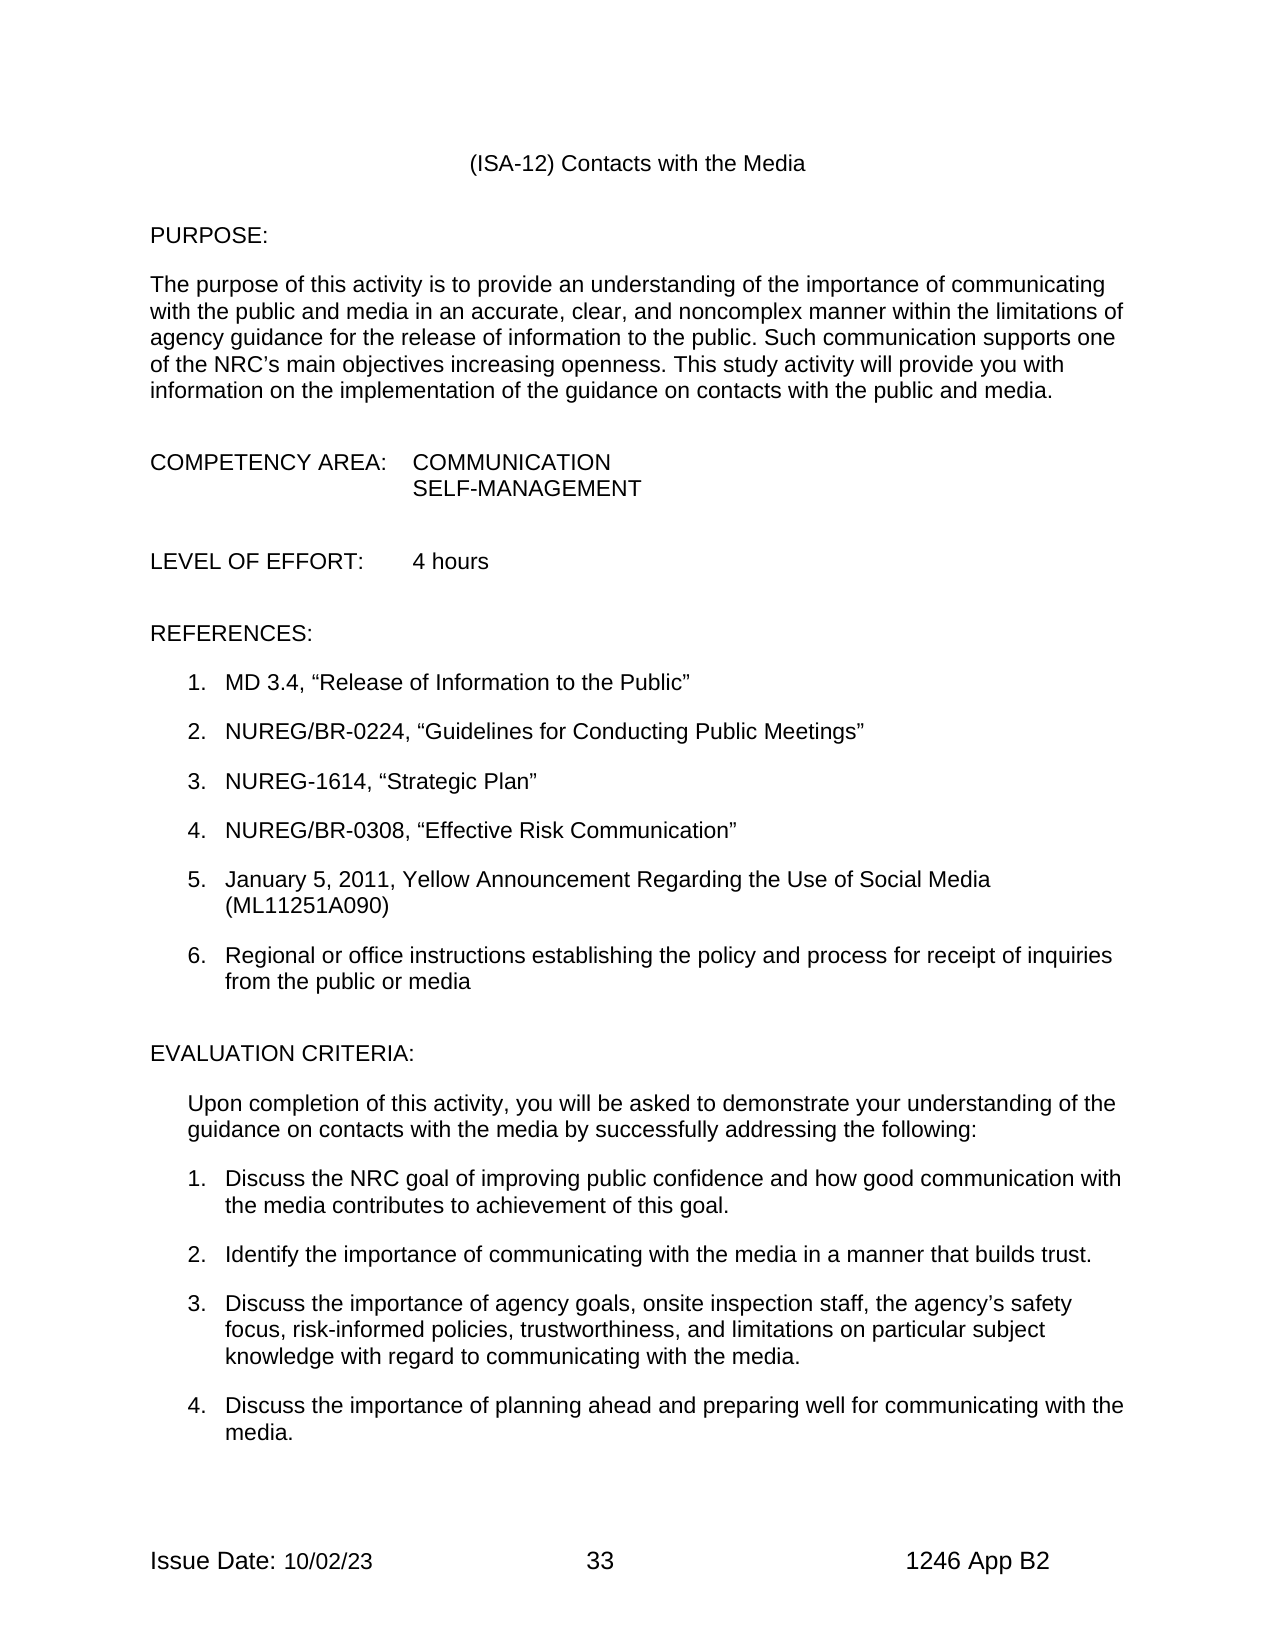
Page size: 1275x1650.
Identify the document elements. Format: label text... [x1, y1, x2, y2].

list MD 3.4, “Release of Information to the Public” [187, 669, 1125, 695]
subtitle LEVEL OF EFFORT: 4 hours [150, 548, 1125, 574]
list Identify the importance of communicating with the media in a manner that builds trust. [187, 1241, 1125, 1267]
text (ISA-12) Contacts with the Media [150, 150, 1125, 176]
text Upon completion of this activity, you will be asked to demonstrate your understanding of the guidance on contacts with the media by successfully addressing the following: [187, 1089, 1125, 1142]
list NUREG/BR-0308, “Effective Risk Communication” [187, 817, 1125, 843]
list Discuss the importance of planning ahead and preparing well for communicating with the media. [187, 1392, 1125, 1445]
list Discuss the NRC goal of improving public confidence and how good communication with the media contributes to achievement of this goal. [187, 1165, 1125, 1218]
subtitle PURPOSE: [150, 222, 1125, 248]
subtitle REFERENCES: [150, 620, 1125, 646]
subtitle COMPETENCY AREA: COMMUNICATION SELF-MANAGEMENT [150, 449, 1125, 502]
list January 5, 2011, Yellow Announcement Regarding the Use of Social Media (ML11251A090) [187, 866, 1125, 919]
list NUREG-1614, “Strategic Plan” [187, 768, 1125, 794]
list Discuss the importance of agency goals, onsite inspection staff, the agency’s safety focus, risk-informed policies, trustworthiness, and limitations on particular subject knowledge with regard to communicating with the media. [187, 1290, 1125, 1369]
list Regional or office instructions establishing the policy and process for receipt of inquiries from the public or media [187, 942, 1125, 994]
list NUREG/BR-0224, “Guidelines for Conducting Public Meetings” [187, 718, 1125, 745]
subtitle EVALUATION CRITERIA: [150, 1040, 1125, 1067]
text The purpose of this activity is to provide an understanding of the importance of communicating with the public and media in an accurate, clear, and noncomplex manner within the limitations of agency guidance for the release of information to the public. Such communication supports one of the NRC’s main objectives increasing openness. This study activity will provide you with information on the implementation of the guidance on contacts with the public and media. [150, 271, 1125, 403]
